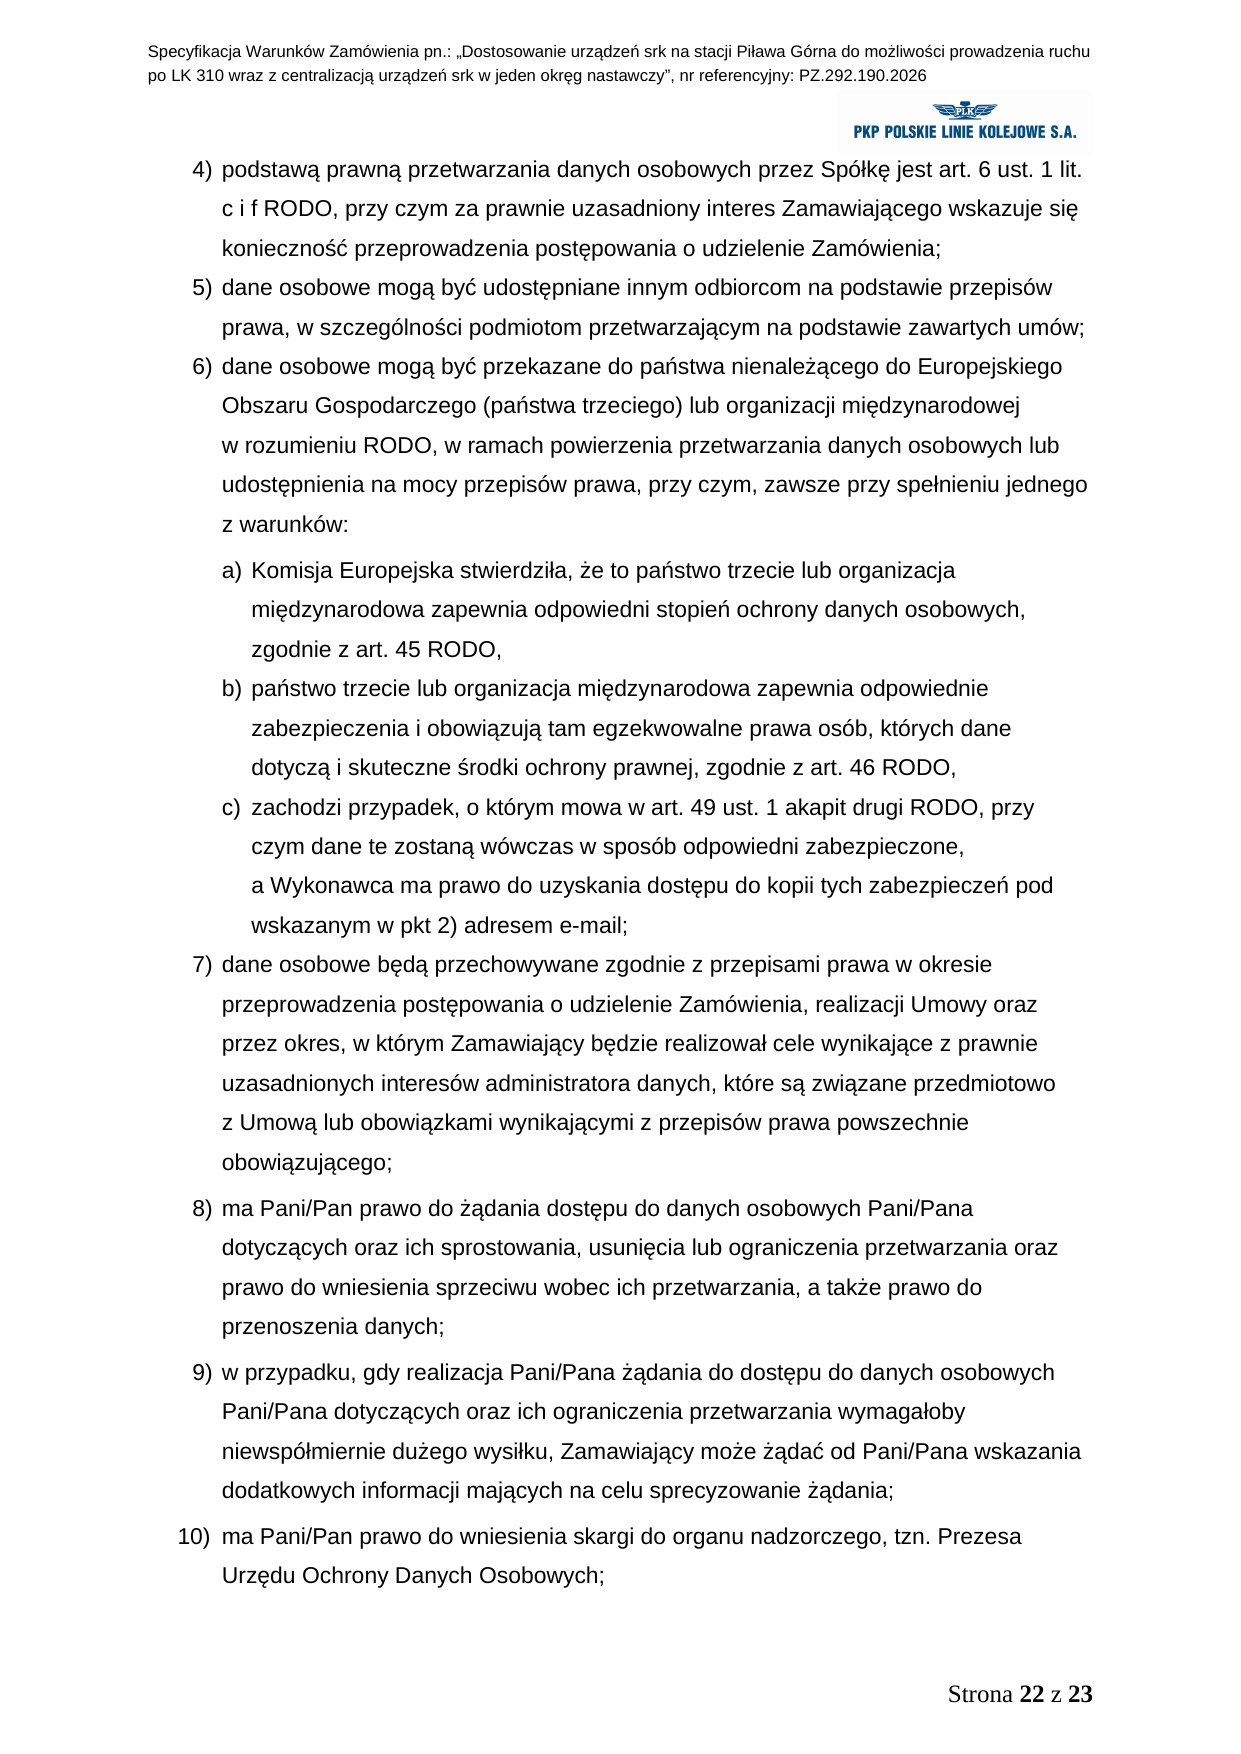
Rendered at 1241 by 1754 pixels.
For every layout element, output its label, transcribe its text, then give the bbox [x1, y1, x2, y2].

list zachodzi przypadek, o którym mowa w art. 49 ust. 1 akapit drugi RODO, przy czym dane te zostaną wówczas w sposób odpowiedni zabezpieczone, a Wykonawca ma prawo do uzyskania dostępu do kopii tych zabezpieczeń pod wskazanym w pkt 2) adresem e-mail; [222, 793, 1093, 938]
list dane osobowe mogą być udostępniane innym odbiorcom na podstawie przepisów prawa, w szczególności podmiotom przetwarzającym na podstawie zawartych umów; [192, 274, 1093, 340]
picture [837, 90, 1093, 156]
list ma Pani/Pan prawo do żądania dostępu do danych osobowych Pani/Pana dotyczących oraz ich sprostowania, usunięcia lub ograniczenia przetwarzania oraz prawo do wniesienia sprzeciwu wobec ich przetwarzania, a także prawo do przenoszenia danych; [192, 1194, 1093, 1339]
list dane osobowe będą przechowywane zgodnie z przepisami prawa w okresie przeprowadzenia postępowania o udzielenie Zamówienia, realizacji Umowy oraz przez okres, w którym Zamawiający będzie realizował cele wynikające z prawnie uzasadnionych interesów administratora danych, które są związane przedmiotowo z Umową lub obowiązkami wynikającymi z przepisów prawa powszechnie obowiązującego; [192, 951, 1093, 1175]
list podstawą prawną przetwarzania danych osobowych przez Spółkę jest art. 6 ust. 1 lit. c i f RODO, przy czym za prawnie uzasadniony interes Zamawiającego wskazuje się konieczność przeprowadzenia postępowania o udzielenie Zamówienia; [192, 156, 1093, 261]
list państwo trzecie lub organizacja międzynarodowa zapewnia odpowiednie zabezpieczenia i obowiązują tam egzekwowalne prawa osób, których dane dotyczą i skuteczne środki ochrony prawnej, zgodnie z art. 46 RODO, [222, 675, 1093, 780]
list w przypadku, gdy realizacja Pani/Pana żądania do dostępu do danych osobowych Pani/Pana dotyczących oraz ich ograniczenia przetwarzania wymagałoby niewspółmiernie dużego wysiłku, Zamawiający może żądać od Pani/Pana wskazania dodatkowych informacji mających na celu sprecyzowanie żądania; [192, 1359, 1093, 1503]
list Komisja Europejska stwierdziła, że to państwo trzecie lub organizacja międzynarodowa zapewnia odpowiedni stopień ochrony danych osobowych, zgodnie z art. 45 RODO, [222, 557, 1093, 662]
list dane osobowe mogą być przekazane do państwa nienależącego do Europejskiego Obszaru Gospodarczego (państwa trzeciego) lub organizacji międzynarodowej w rozumieniu RODO, w ramach powierzenia przetwarzania danych osobowych lub udostępnienia na mocy przepisów prawa, przy czym, zawsze przy spełnieniu jednego z warunków: [192, 353, 1093, 537]
list ma Pani/Pan prawo do wniesienia skargi do organu nadzorczego, tzn. Prezesa Urzędu Ochrony Danych Osobowych; [177, 1523, 1093, 1589]
